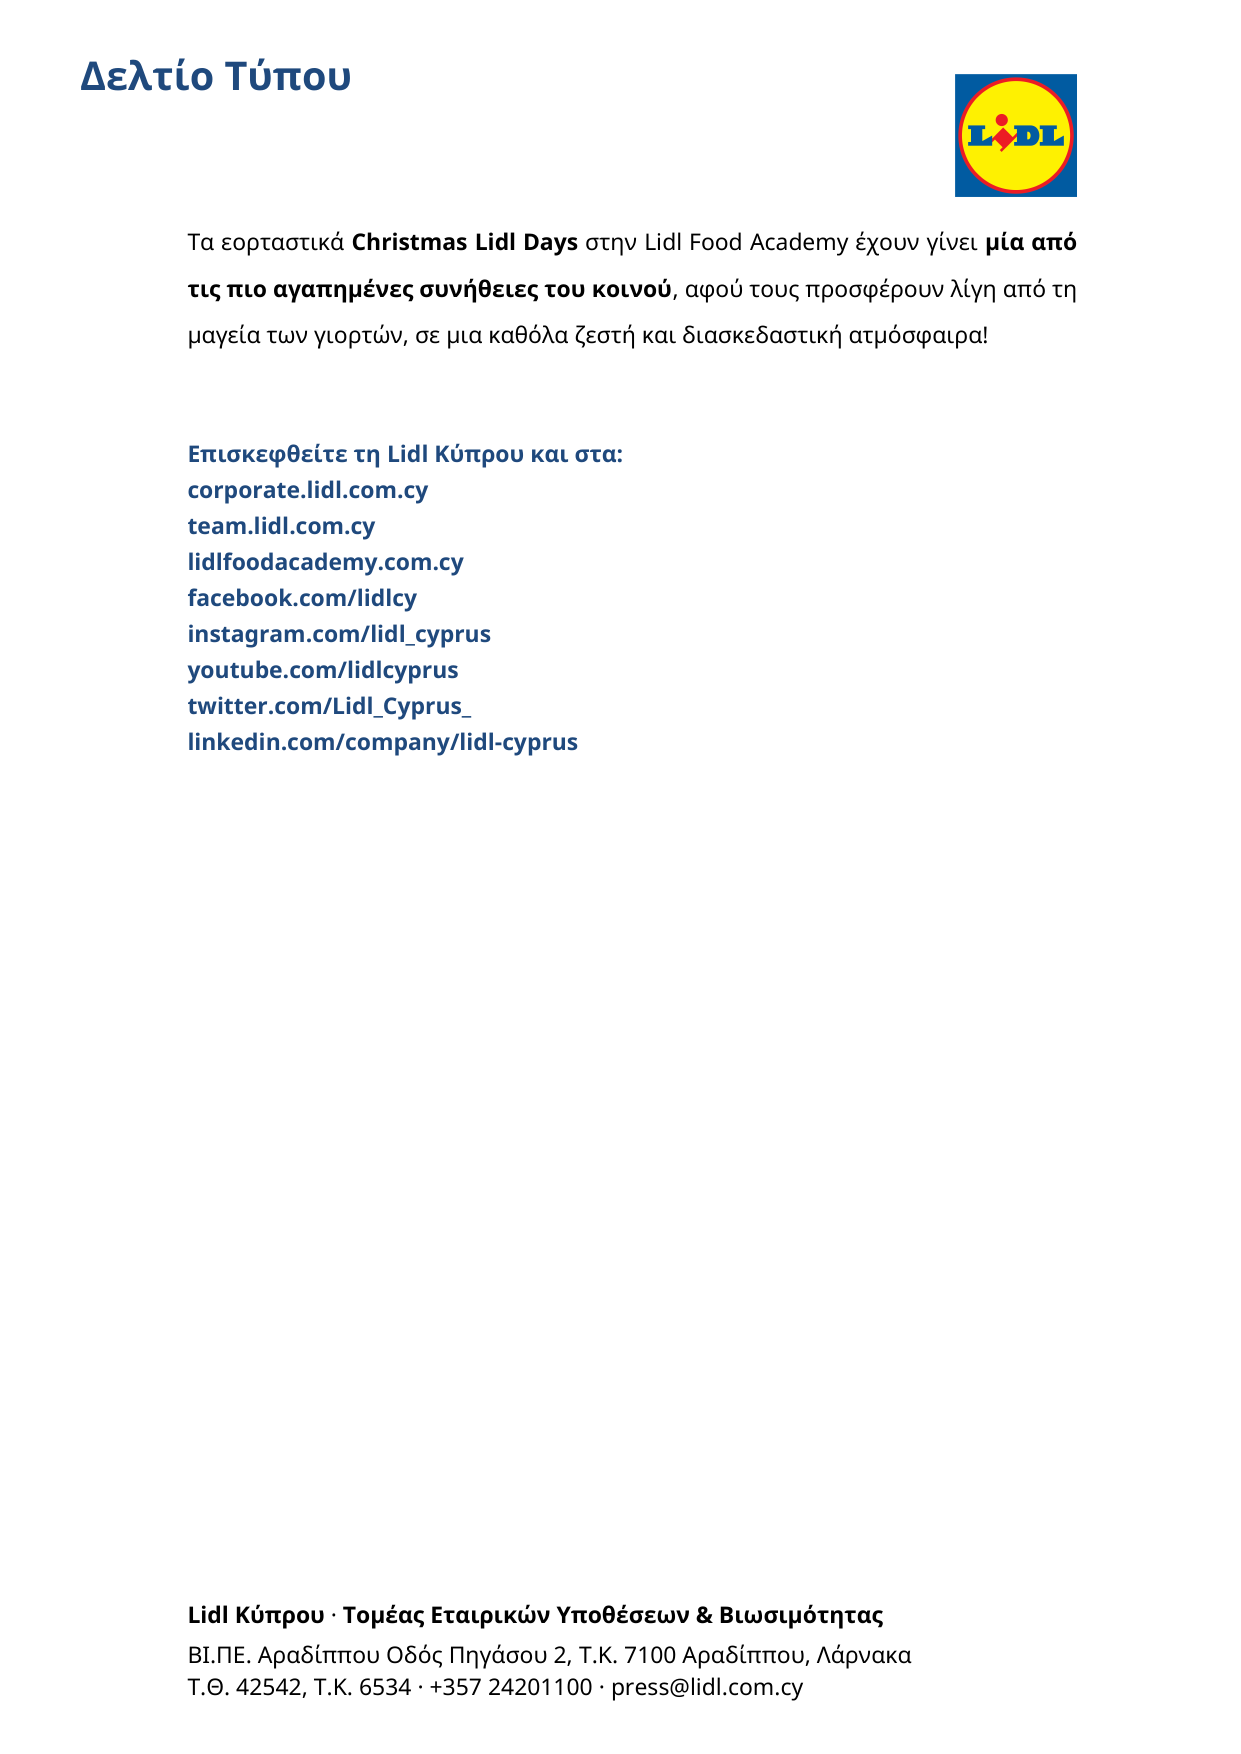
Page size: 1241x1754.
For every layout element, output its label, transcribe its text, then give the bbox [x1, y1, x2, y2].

text twitter.com/Lidl_Cyprus_ [187, 690, 1078, 721]
text instagram.com/lidl_cyprus [187, 618, 1078, 649]
text facebook.com/lidlcy [187, 582, 1078, 613]
text lidlfoodacademy.com.cy [187, 546, 1078, 577]
text corporate.lidl.com.cy [187, 474, 1078, 505]
text team.lidl.com.cy [187, 510, 1078, 541]
text linkedin.com/company/lidl-cyprus [187, 726, 1078, 757]
text Επισκεφθείτε τη Lidl Κύπρου και στα: [187, 438, 1078, 469]
picture [954, 73, 1078, 198]
text youtube.com/lidlcyprus [187, 654, 1078, 685]
text Τα εορταστικά Christmas Lidl Days στην Lidl Food Academy έχουν γίνει μία από τις πιο αγαπημένες συνήθειες του κοινού, αφού τους προσφέρουν λίγη από τη μαγεία των γιορτών, σε μια καθόλα ζεστή και διασκεδαστική ατμόσφαιρα! [187, 226, 1078, 351]
